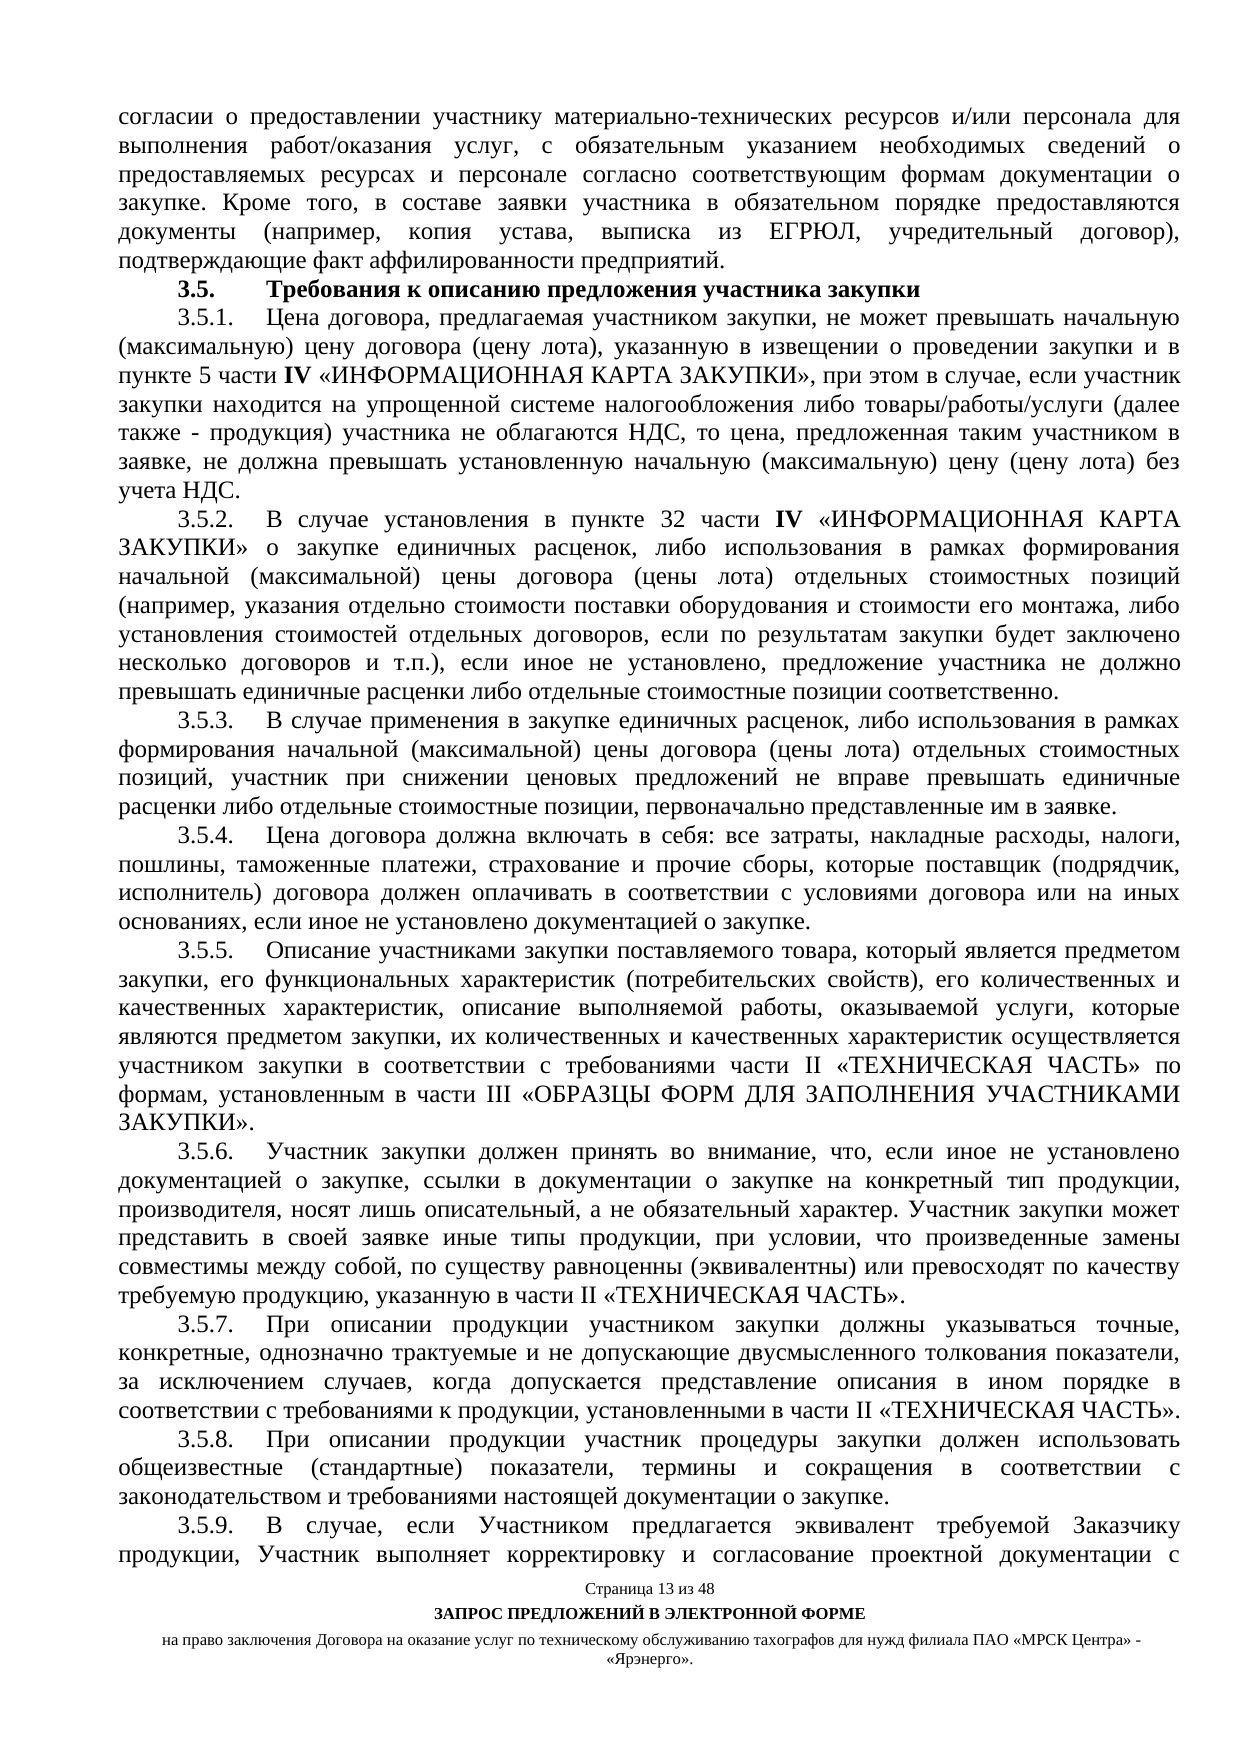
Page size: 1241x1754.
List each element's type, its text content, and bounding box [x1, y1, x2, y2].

subtitle Требования к описанию предложения участника закупки [118, 274, 1181, 302]
subtitle Цена договора должна включать в себя: все затраты, накладные расходы, налоги, пошлины, таможенные платежи, страхование и прочие сборы, которые поставщик (подрядчик, исполнитель) договора должен оплачивать в соответствии с условиями договора или на иных основаниях, если иное не установлено документацией о закупке. [118, 820, 1181, 935]
subtitle Описание участниками закупки поставляемого товара, который является предметом закупки, его функциональных характеристик (потребительских свойств), его количественных и качественных характеристик, описание выполняемой работы, оказываемой услуги, которые являются предметом закупки, их количественных и качественных характеристик осуществляется участником закупки в соответствии с требованиями части II «ТЕХНИЧЕСКАЯ ЧАСТЬ» по формам, установленным в части III «ОБРАЗЦЫ ФОРМ ДЛЯ ЗАПОЛНЕНИЯ УЧАСТНИКАМИ ЗАКУПКИ». [118, 935, 1181, 1136]
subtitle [118, 101, 1181, 274]
subtitle В случае применения в закупке единичных расценок, либо использования в рамках формирования начальной (максимальной) цены договора (цены лота) отдельных стоимостных позиций, участник при снижении ценовых предложений не вправе превышать единичные расценки либо отдельные стоимостные позиции, первоначально представленные им в заявке. [118, 705, 1181, 820]
subtitle При описании продукции участником закупки должны указываться точные, конкретные, однозначно трактуемые и не допускающие двусмысленного толкования показатели, за исключением случаев, когда допускается представление описания в ином порядке в соответствии с требованиями к продукции, установленными в части II «ТЕХНИЧЕСКАЯ ЧАСТЬ». [118, 1309, 1181, 1424]
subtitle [118, 1510, 1181, 1567]
subtitle Цена договора, предлагаемая участником закупки, не может превышать начальную (максимальную) цену договора (цену лота), указанную в извещении о проведении закупки и в пункте 5 части IV «ИНФОРМАЦИОННАЯ КАРТА ЗАКУПКИ», при этом в случае, если участник закупки находится на упрощенной системе налогообложения либо товары/работы/услуги (далее также - продукция) участника не облагаются НДС, то цена, предложенная таким участником в заявке, не должна превышать установленную начальную (максимальную) цену (цену лота) без учета НДС. [118, 302, 1181, 504]
subtitle При описании продукции участник процедуры закупки должен использовать общеизвестные (стандартные) показатели, термины и сокращения в соответствии с законодательством и требованиями настоящей документации о закупке. [118, 1424, 1181, 1510]
subtitle Участник закупки должен принять во внимание, что, если иное не установлено документацией о закупке, ссылки в документации о закупке на конкретный тип продукции, производителя, носят лишь описательный, а не обязательный характер. Участник закупки может представить в своей заявке иные типы продукции, при условии, что произведенные замены совместимы между собой, по существу равноценны (эквивалентны) или превосходят по качеству требуемую продукцию, указанную в части II «ТЕХНИЧЕСКАЯ ЧАСТЬ». [118, 1136, 1181, 1309]
subtitle В случае установления в пункте 32 части IV «ИНФОРМАЦИОННАЯ КАРТА ЗАКУПКИ» о закупке единичных расценок, либо использования в рамках формирования начальной (максимальной) цены договора (цены лота) отдельных стоимостных позиций (например, указания отдельно стоимости поставки оборудования и стоимости его монтажа, либо установления стоимостей отдельных договоров, если по результатам закупки будет заключено несколько договоров и т.п.), если иное не установлено, предложение участника не должно превышать единичные расценки либо отдельные стоимостные позиции соответственно. [118, 504, 1181, 705]
